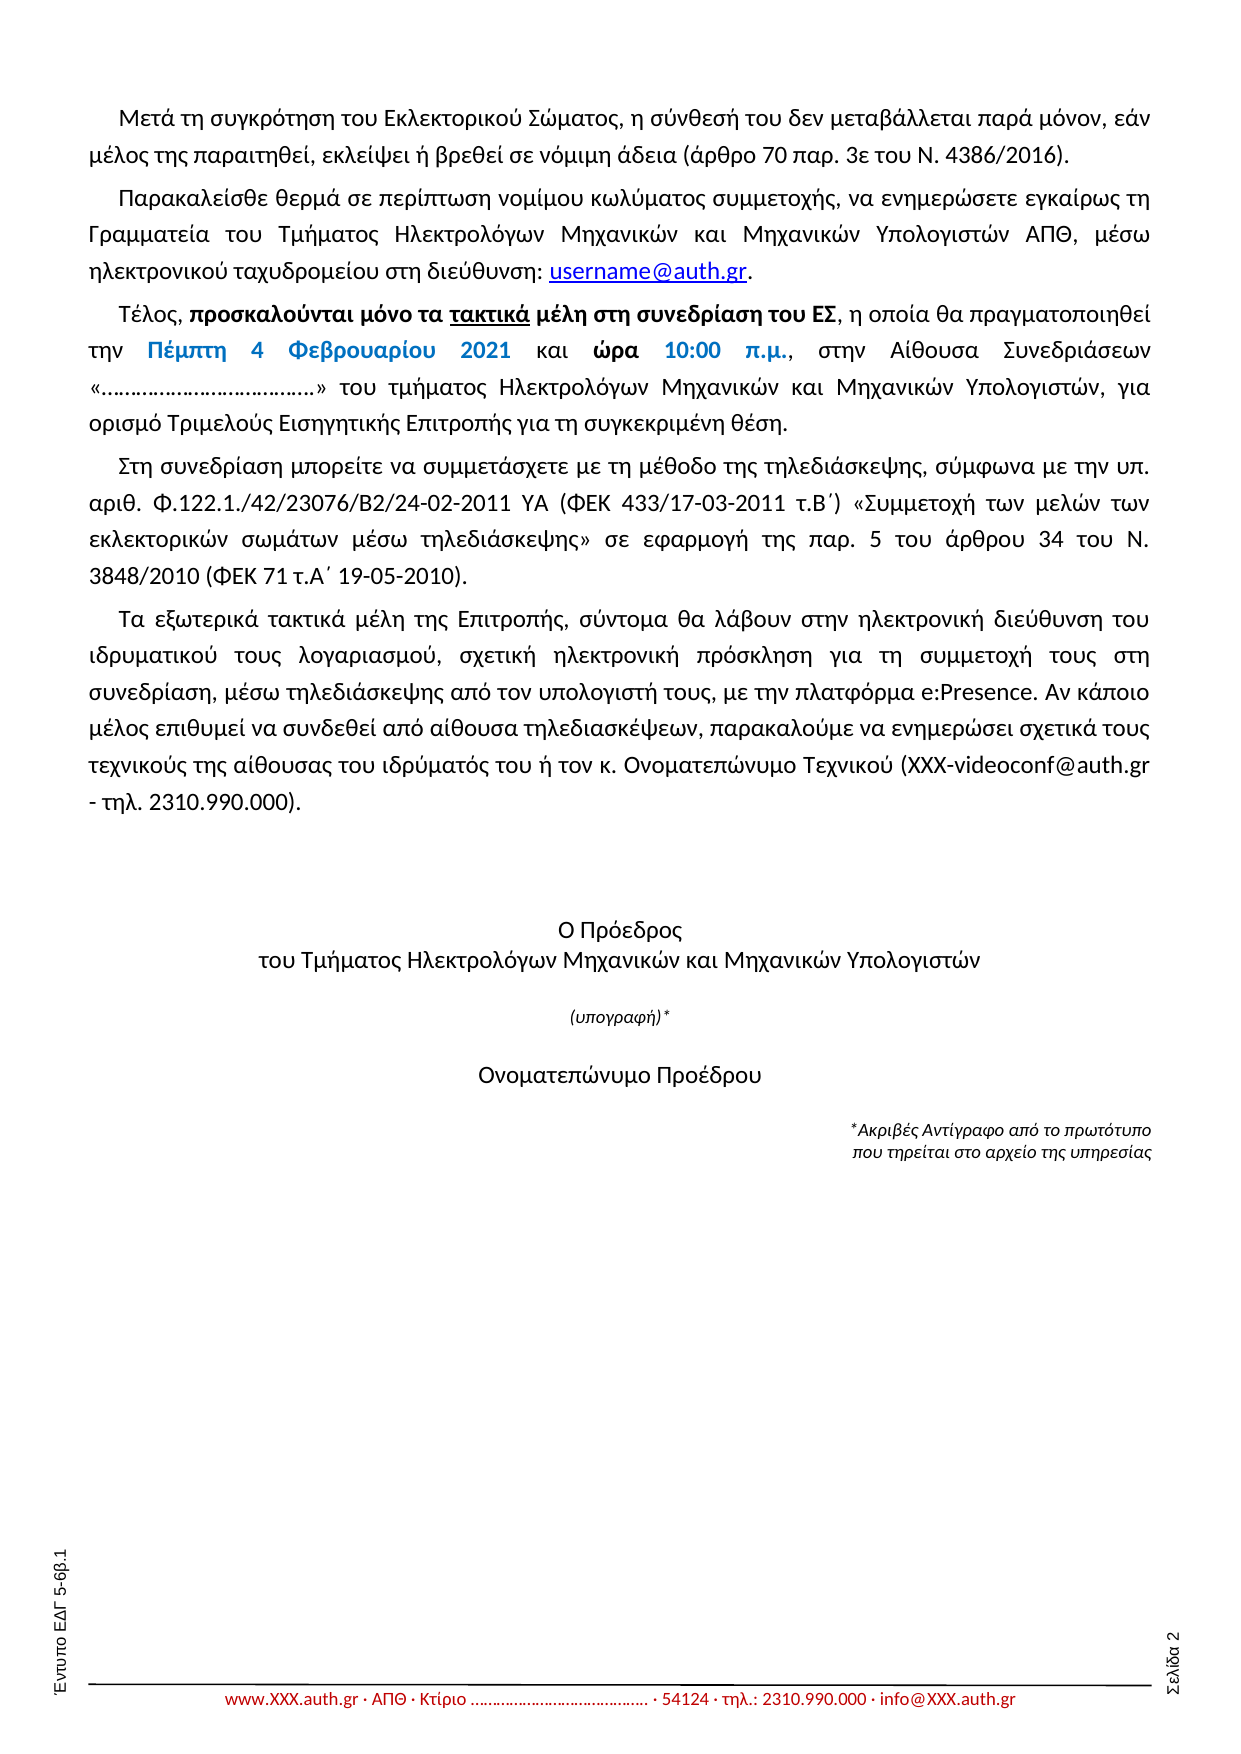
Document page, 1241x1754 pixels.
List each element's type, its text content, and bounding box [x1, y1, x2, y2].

text του Τμήματος Ηλεκτρολόγων Μηχανικών και Μηχανικών Υπολογιστών [89, 945, 1152, 975]
text Ονοματεπώνυμο Προέδρου [89, 1059, 1152, 1090]
text Τέλος, προσκαλούνται μόνο τα τακτικά μέλη στη συνεδρίαση του ΕΣ, η οποία θα πραγματοποιηθεί την Πέμπτη 4 Φεβρουαρίου 2021 και ώρα 10:00 π.μ., στην Αίθουσα Συνεδριάσεων «……………………………….» του τμήματος Ηλεκτρολόγων Μηχανικών και Μηχανικών Υπολογιστών, για ορισμό Τριμελούς Εισηγητικής Επιτροπής για τη συγκεκριμένη θέση. [89, 298, 1152, 438]
text Ο Πρόεδρος [89, 914, 1152, 945]
text *Ακριβές Αντίγραφο από το πρωτότυπο [89, 1118, 1152, 1141]
text Στη συνεδρίαση μπορείτε να συμμετάσχετε με τη μέθοδο της τηλεδιάσκεψης, σύμφωνα με την υπ. αριθ. Φ.122.1./42/23076/Β2/24-02-2011 ΥΑ (ΦΕΚ 433/17-03-2011 τ.Β΄) «Συμμετοχή των μελών των εκλεκτορικών σωμάτων μέσω τηλεδιάσκεψης» σε εφαρμογή της παρ. 5 του άρθρου 34 του Ν. 3848/2010 (ΦΕΚ 71 τ.Α΄ 19-05-2010). [89, 450, 1152, 591]
text Τα εξωτερικά τακτικά μέλη της Επιτροπής, σύντομα θα λάβουν στην ηλεκτρονική διεύθυνση του ιδρυματικού τους λογαριασμού, σχετική ηλεκτρονική πρόσκληση για τη συμμετοχή τους στη συνεδρίαση, μέσω τηλεδιάσκεψης από τον υπολογιστή τους, με την πλατφόρμα e:Presence. Αν κάποιο μέλος επιθυμεί να συνδεθεί από αίθουσα τηλεδιασκέψεων, παρακαλούμε να ενημερώσει σχετικά τους τεχνικούς της αίθουσας του ιδρύματός του ή τον κ. Ονοματεπώνυμο Τεχνικού (ΧΧΧ-videoconf@auth.gr - τηλ. 2310.990.000). [89, 603, 1152, 816]
text Μετά τη συγκρότηση του Εκλεκτορικού Σώματος, η σύνθεσή του δεν μεταβάλλεται παρά μόνον, εάν μέλος της παραιτηθεί, εκλείψει ή βρεθεί σε νόμιμη άδεια (άρθρο 70 παρ. 3ε του Ν. 4386/2016). [89, 103, 1152, 170]
text (υπογραφή)* [89, 1006, 1152, 1029]
text που τηρείται στο αρχείο της υπηρεσίας [89, 1141, 1152, 1163]
text Παρακαλείσθε θερμά σε περίπτωση νομίμου κωλύματος συμμετοχής, να ενημερώσετε εγκαίρως τη Γραμματεία του Τμήματος Ηλεκτρολόγων Μηχανικών και Μηχανικών Υπολογιστών ΑΠΘ, μέσω ηλεκτρονικού ταχυδρομείου στη διεύθυνση: username@auth.gr. [89, 182, 1152, 286]
